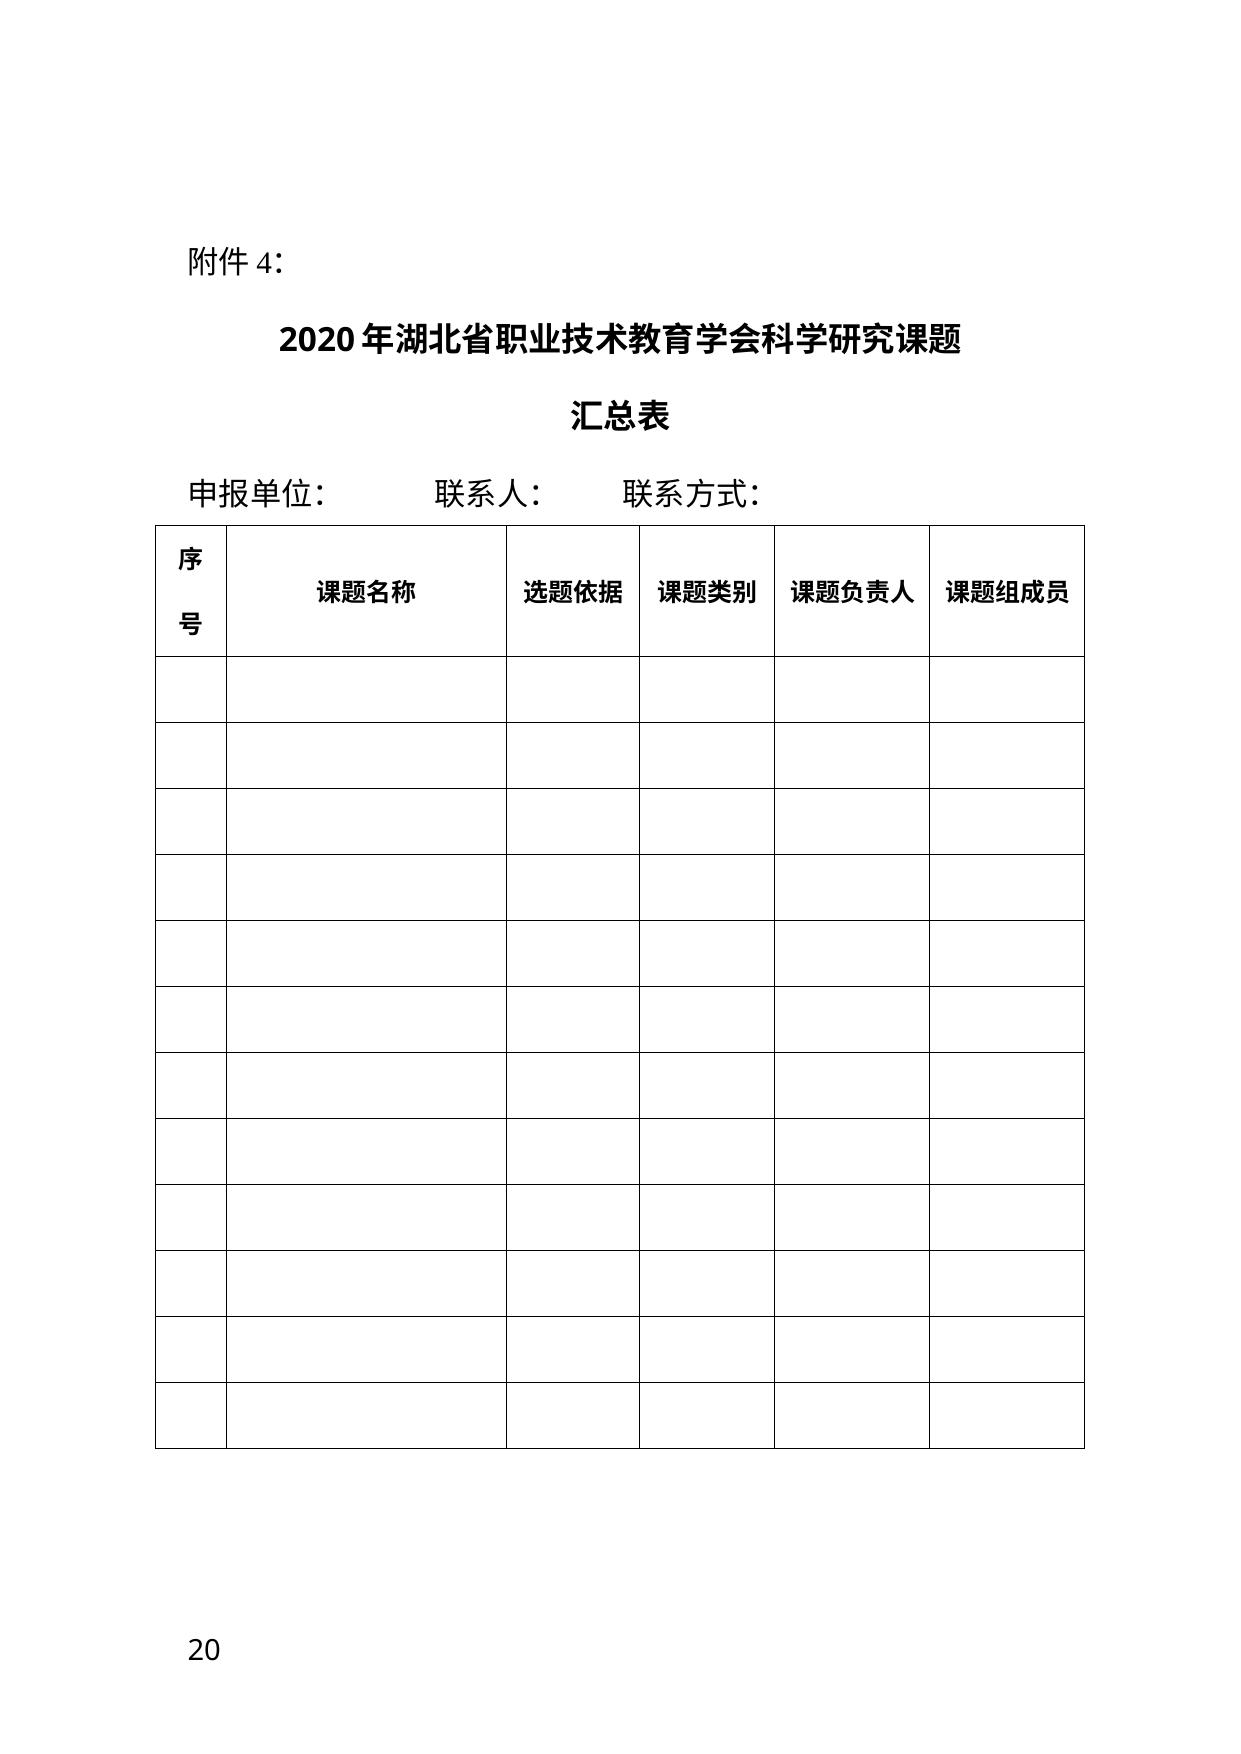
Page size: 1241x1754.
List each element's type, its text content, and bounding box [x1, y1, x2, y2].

table_cell [775, 789, 929, 854]
table_cell [507, 1383, 639, 1448]
table_cell [507, 657, 639, 722]
table_cell [930, 921, 1084, 986]
table_cell [930, 855, 1084, 920]
text 附件4： [187, 227, 1053, 292]
table_cell [227, 987, 506, 1052]
table_cell [640, 1251, 774, 1316]
table_header 课题名称 [227, 526, 506, 656]
table_cell [775, 921, 929, 986]
table_cell [930, 987, 1084, 1052]
table_cell [775, 657, 929, 722]
table_cell [640, 987, 774, 1052]
table_cell [156, 855, 226, 920]
table_cell [227, 1251, 506, 1316]
table_cell [640, 1317, 774, 1382]
table_cell [640, 855, 774, 920]
text 申报单位： 联系人： 联系方式： [187, 459, 1053, 524]
table_header 选题依据 [507, 526, 639, 656]
table_cell [227, 855, 506, 920]
text 2020年湖北省职业技术教育学会科学研究课题 [187, 304, 1053, 369]
table_cell [930, 1119, 1084, 1184]
table_cell [507, 987, 639, 1052]
table_header 课题负责人 [775, 526, 929, 656]
table_cell [156, 1317, 226, 1382]
table_cell [930, 1317, 1084, 1382]
table_cell [930, 657, 1084, 722]
table_cell [156, 921, 226, 986]
table_cell [227, 921, 506, 986]
text 汇总表 [187, 382, 1053, 447]
table_cell [156, 1251, 226, 1316]
table_cell [930, 1251, 1084, 1316]
table_cell [640, 921, 774, 986]
table_cell [227, 1185, 506, 1250]
table_header 课题类别 [640, 526, 774, 656]
table_cell [640, 723, 774, 788]
table_cell [775, 1383, 929, 1448]
table_cell [775, 987, 929, 1052]
table_cell [640, 789, 774, 854]
table_header 课题组成员 [930, 526, 1084, 656]
table_cell [775, 723, 929, 788]
table_cell [775, 1251, 929, 1316]
table_cell [775, 1053, 929, 1118]
table_cell [930, 1383, 1084, 1448]
table_cell [930, 789, 1084, 854]
table_cell [507, 855, 639, 920]
table_cell [156, 987, 226, 1052]
table_cell [156, 1383, 226, 1448]
table_header 序号 [156, 526, 226, 656]
table_cell [227, 1383, 506, 1448]
table_cell [156, 723, 226, 788]
table_cell [507, 1317, 639, 1382]
table_cell [507, 1119, 639, 1184]
table_cell [640, 1053, 774, 1118]
table_cell [507, 1251, 639, 1316]
table_cell [507, 921, 639, 986]
table_cell [640, 1383, 774, 1448]
table_cell [156, 789, 226, 854]
table_cell [775, 1317, 929, 1382]
table_cell [507, 789, 639, 854]
table_cell [775, 855, 929, 920]
table_cell [227, 723, 506, 788]
table_cell [227, 1053, 506, 1118]
table_cell [227, 1317, 506, 1382]
table_cell [640, 1119, 774, 1184]
table_cell [507, 1053, 639, 1118]
table_cell [156, 1053, 226, 1118]
table_cell [156, 657, 226, 722]
table_cell [930, 1053, 1084, 1118]
table_cell [507, 723, 639, 788]
table_cell [227, 1119, 506, 1184]
table_cell [775, 1185, 929, 1250]
table_cell [930, 1185, 1084, 1250]
table_cell [640, 1185, 774, 1250]
table_cell [640, 657, 774, 722]
table_cell [227, 657, 506, 722]
table_cell [507, 1185, 639, 1250]
table_cell [775, 1119, 929, 1184]
table_cell [227, 789, 506, 854]
table_cell [156, 1119, 226, 1184]
table_cell [156, 1185, 226, 1250]
table_cell [930, 723, 1084, 788]
